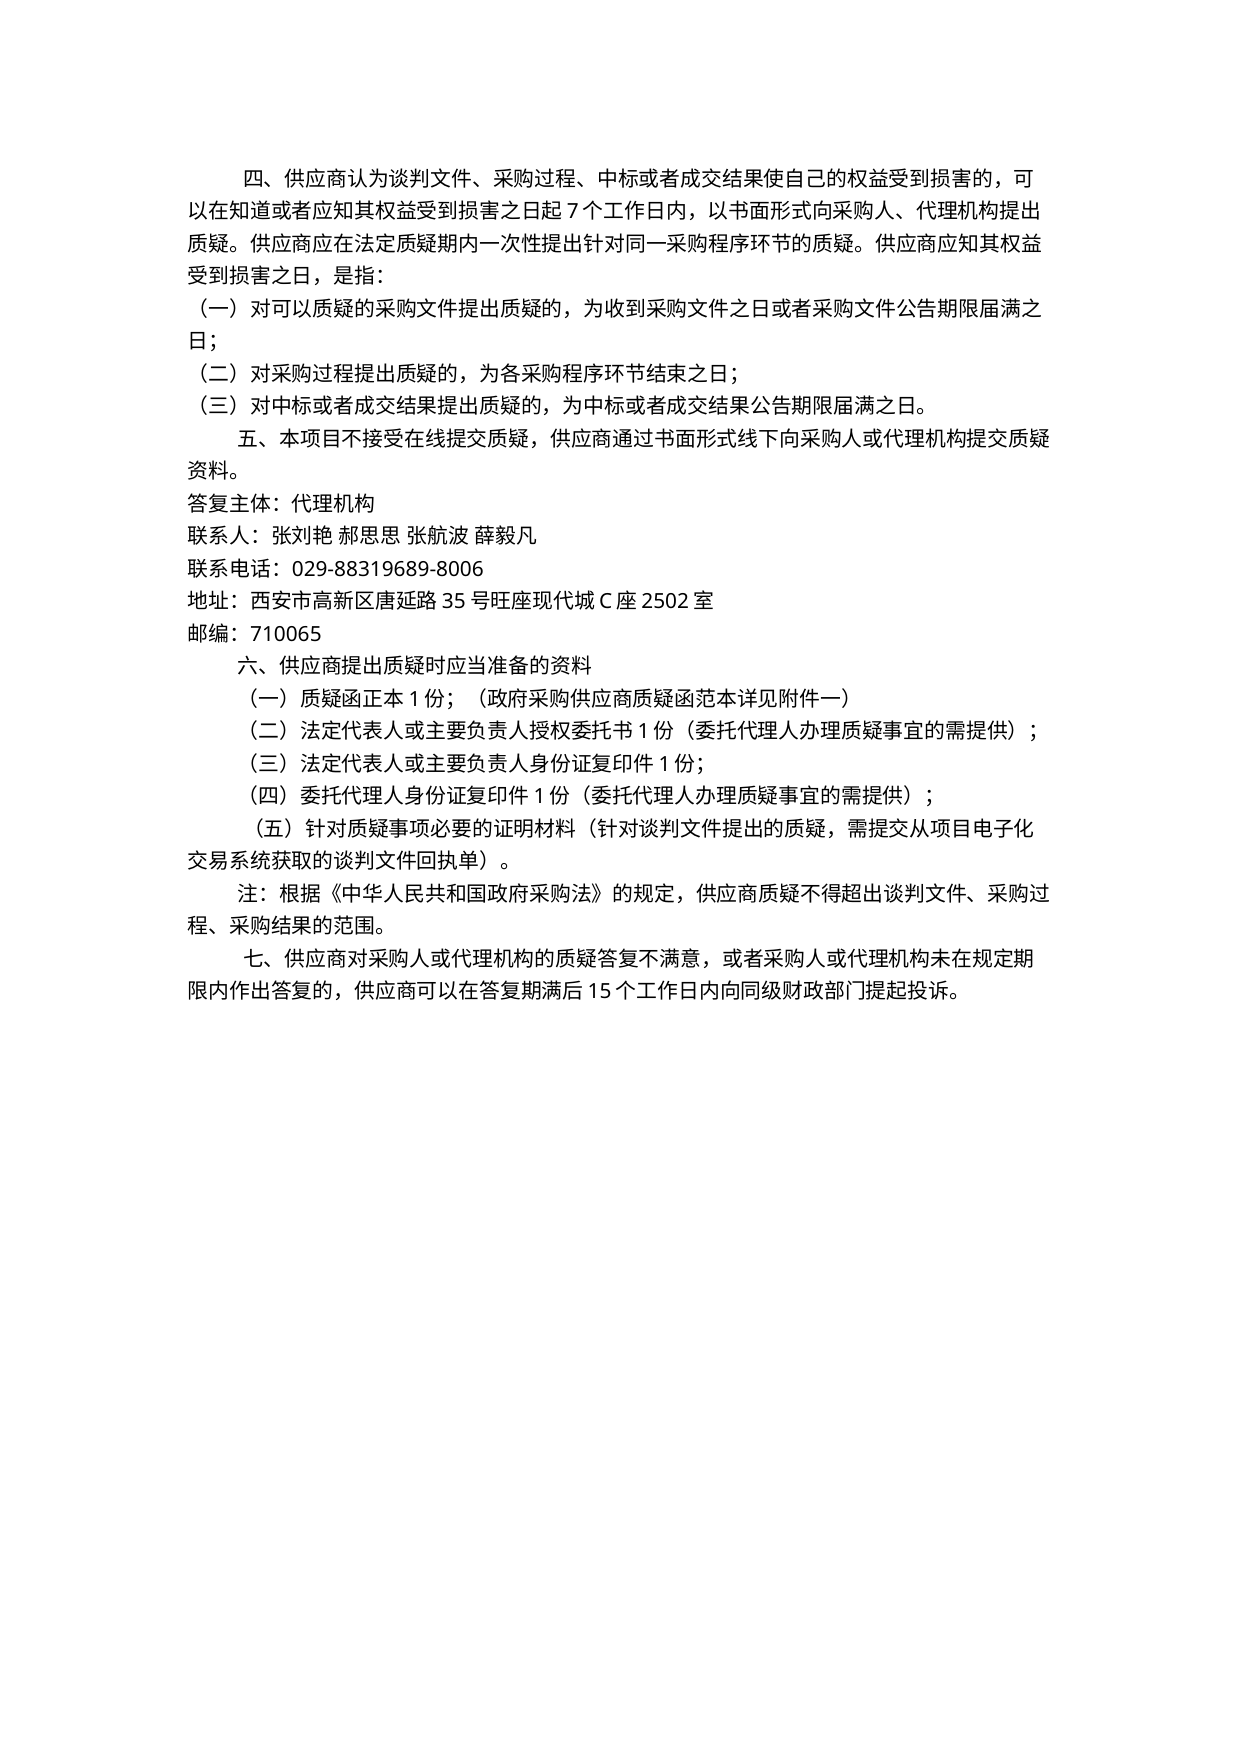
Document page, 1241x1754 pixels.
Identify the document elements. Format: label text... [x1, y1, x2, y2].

text （二）法定代表人或主要负责人授权委托书1份（委托代理人办理质疑事宜的需提供）； [187, 714, 1053, 747]
text 五、本项目不接受在线提交质疑，供应商通过书面形式线下向采购人或代理机构提交质疑资料。 [187, 422, 1053, 487]
text （一）质疑函正本1份；（政府采购供应商质疑函范本详见附件一） [187, 682, 1053, 714]
text （三）对中标或者成交结果提出质疑的，为中标或者成交结果公告期限届满之日。 [187, 389, 1053, 422]
text （一）对可以质疑的采购文件提出质疑的，为收到采购文件之日或者采购文件公告期限届满之日； [187, 292, 1053, 357]
text （五）针对质疑事项必要的证明材料（针对谈判文件提出的质疑，需提交从项目电子化交易系统获取的谈判文件回执单）。 [187, 812, 1053, 877]
text 地址：西安市高新区唐延路35号旺座现代城C座2502室 [187, 584, 1053, 617]
text 七、供应商对采购人或代理机构的质疑答复不满意，或者采购人或代理机构未在规定期限内作出答复的，供应商可以在答复期满后15个工作日内向同级财政部门提起投诉。 [187, 942, 1053, 1007]
text 四、供应商认为谈判文件、采购过程、中标或者成交结果使自己的权益受到损害的，可以在知道或者应知其权益受到损害之日起7个工作日内，以书面形式向采购人、代理机构提出质疑。供应商应在法定质疑期内一次性提出针对同一采购程序环节的质疑。供应商应知其权益受到损害之日，是指： [187, 162, 1053, 292]
text 注：根据《中华人民共和国政府采购法》的规定，供应商质疑不得超出谈判文件、采购过程、采购结果的范围。 [187, 877, 1053, 942]
text （二）对采购过程提出质疑的，为各采购程序环节结束之日； [187, 357, 1053, 389]
text 联系电话：029-88319689-8006 [187, 552, 1053, 584]
text （三）法定代表人或主要负责人身份证复印件1份； [187, 747, 1053, 779]
text （四）委托代理人身份证复印件1份（委托代理人办理质疑事宜的需提供）； [187, 779, 1053, 812]
text 邮编：710065 [187, 617, 1053, 649]
text 答复主体：代理机构 [187, 487, 1053, 519]
text 联系人：张刘艳 郝思思 张航波 薛毅凡 [187, 519, 1053, 552]
text 六、供应商提出质疑时应当准备的资料 [187, 649, 1053, 682]
